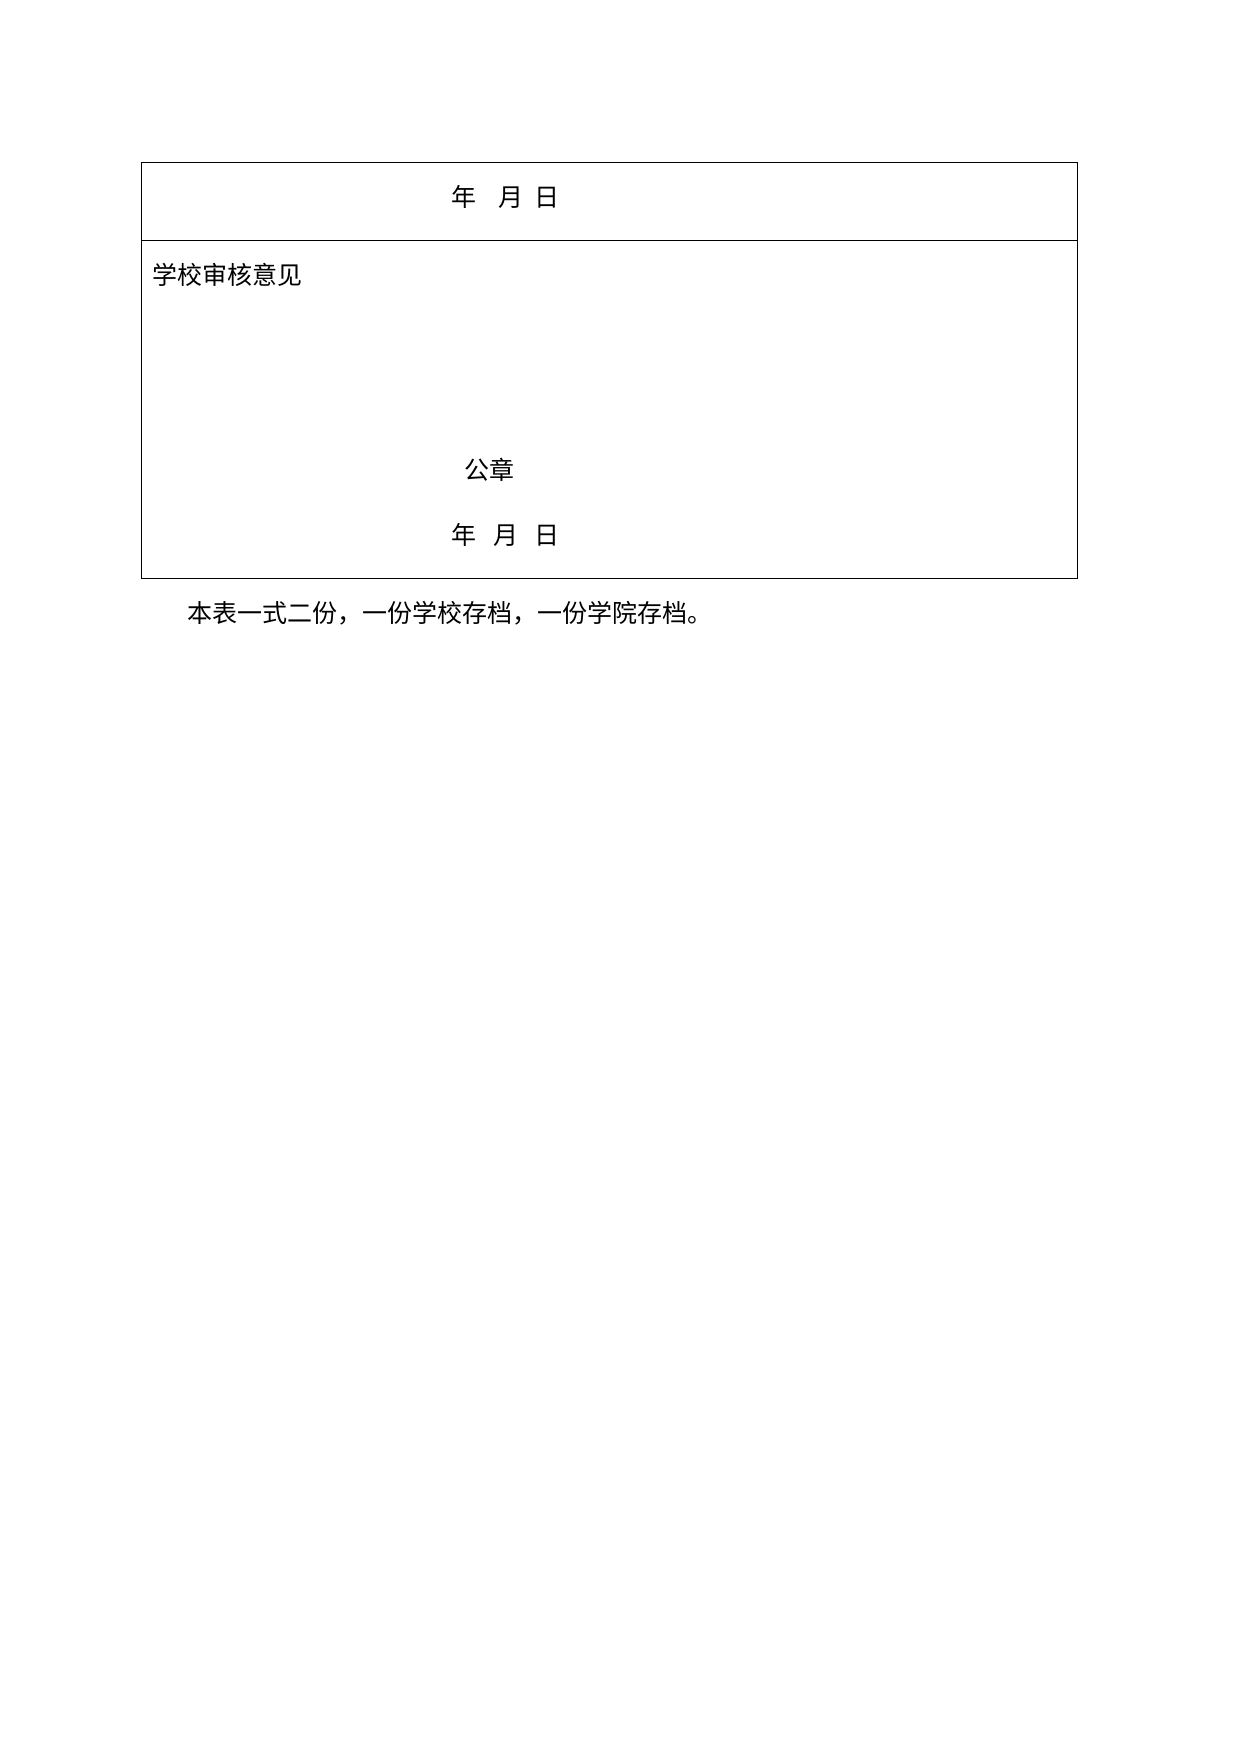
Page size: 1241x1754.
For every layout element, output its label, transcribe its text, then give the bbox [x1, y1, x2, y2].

table_cell 学校审核意见 公章 年 月 日 [142, 241, 1077, 578]
text 本表一式二份，一份学校存档，一份学院存档。 [187, 579, 1053, 644]
table_cell 学院审核意见 公章 年 月 日 [142, 163, 1077, 240]
